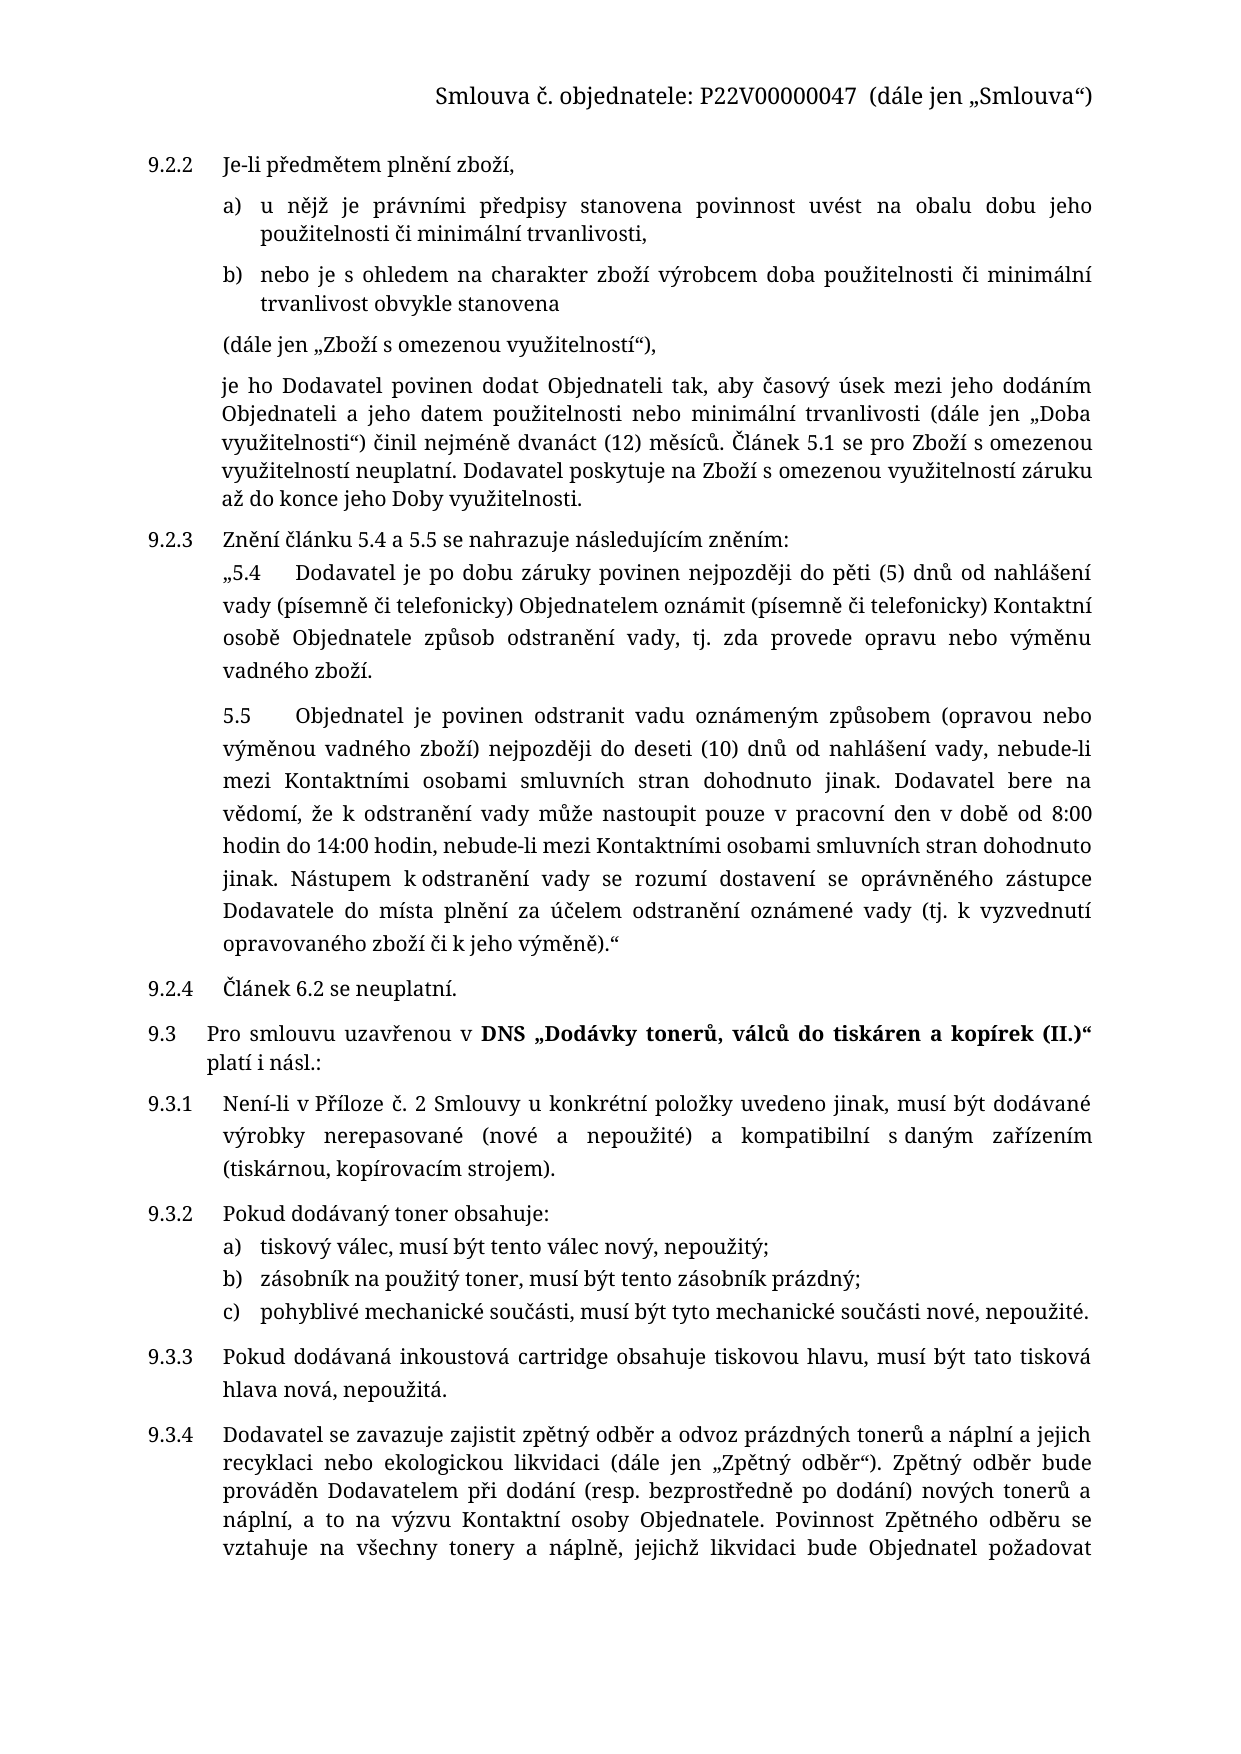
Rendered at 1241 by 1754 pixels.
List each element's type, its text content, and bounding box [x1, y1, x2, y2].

list Je-li předmětem plnění zboží, [148, 150, 1093, 179]
list Pokud dodávaný toner obsahuje: [148, 1199, 1093, 1228]
list nebo je s ohledem na charakter zboží výrobcem doba použitelnosti či minimální trvanlivost obvykle stanovena [223, 261, 1093, 317]
list Není-li v Příloze č. 2 Smlouvy u konkrétní položky uvedeno jinak, musí být dodávané výrobky nerepasované (nové a nepoužité) a kompatibilní s daným zařízením (tiskárnou, kopírovacím strojem). [148, 1089, 1093, 1182]
list tiskový válec, musí být tento válec nový, nepoužitý; [223, 1232, 1093, 1260]
list Znění článku 5.4 a 5.5 se nahrazuje následujícím zněním: [148, 526, 1093, 554]
list Článek 6.2 se neuplatní. [148, 974, 1093, 1003]
text (dále jen „Zboží s omezenou využitelností“), [223, 330, 1093, 358]
list 5.5 Objednatel je povinen odstranit vadu oznámeným způsobem (opravou nebo výměnou vadného zboží) nejpozději do deseti (10) dnů od nahlášení vady, nebude-li mezi Kontaktními osobami smluvních stran dohodnuto jinak. Dodavatel bere na vědomí, že k odstranění vady může nastoupit pouze v pracovní den v době od 8:00 hodin do 14:00 hodin, nebude-li mezi Kontaktními osobami smluvních stran dohodnuto jinak. Nástupem k odstranění vady se rozumí dostavení se oprávněného zástupce Dodavatele do místa plnění za účelem odstranění oznámené vady (tj. k vyzvednutí opravovaného zboží či k jeho výměně).“ [223, 701, 1093, 958]
text je ho Dodavatel povinen dodat Objednateli tak, aby časový úsek mezi jeho dodáním Objednateli a jeho datem použitelnosti nebo minimální trvanlivosti (dále jen „Doba využitelnosti“) činil nejméně dvanáct (12) měsíců. Článek 5.1 se pro Zboží s omezenou využitelností neuplatní. Dodavatel poskytuje na Zboží s omezenou využitelností záruku až do konce jeho Doby využitelnosti. [221, 371, 1093, 513]
list u nějž je právními předpisy stanovena povinnost uvést na obalu dobu jeho použitelnosti či minimální trvanlivosti, [223, 191, 1093, 248]
list Pro smlouvu uzavřenou v DNS „Dodávky tonerů, válců do tiskáren a kopírek (II.)“ platí i násl.: [148, 1019, 1093, 1076]
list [148, 1420, 1093, 1562]
list Pokud dodávaná inkoustová cartridge obsahuje tiskovou hlavu, musí být tato tisková hlava nová, nepoužitá. [148, 1342, 1093, 1403]
list zásobník na použitý toner, musí být tento zásobník prázdný; [223, 1264, 1093, 1293]
list „5.4 Dodavatel je po dobu záruky povinen nejpozději do pěti (5) dnů od nahlášení vady (písemně či telefonicky) Objednatelem oznámit (písemně či telefonicky) Kontaktní osobě Objednatele způsob odstranění vady, tj. zda provede opravu nebo výměnu vadného zboží. [223, 558, 1093, 684]
list pohyblivé mechanické součásti, musí být tyto mechanické součásti nové, nepoužité. [223, 1297, 1093, 1325]
